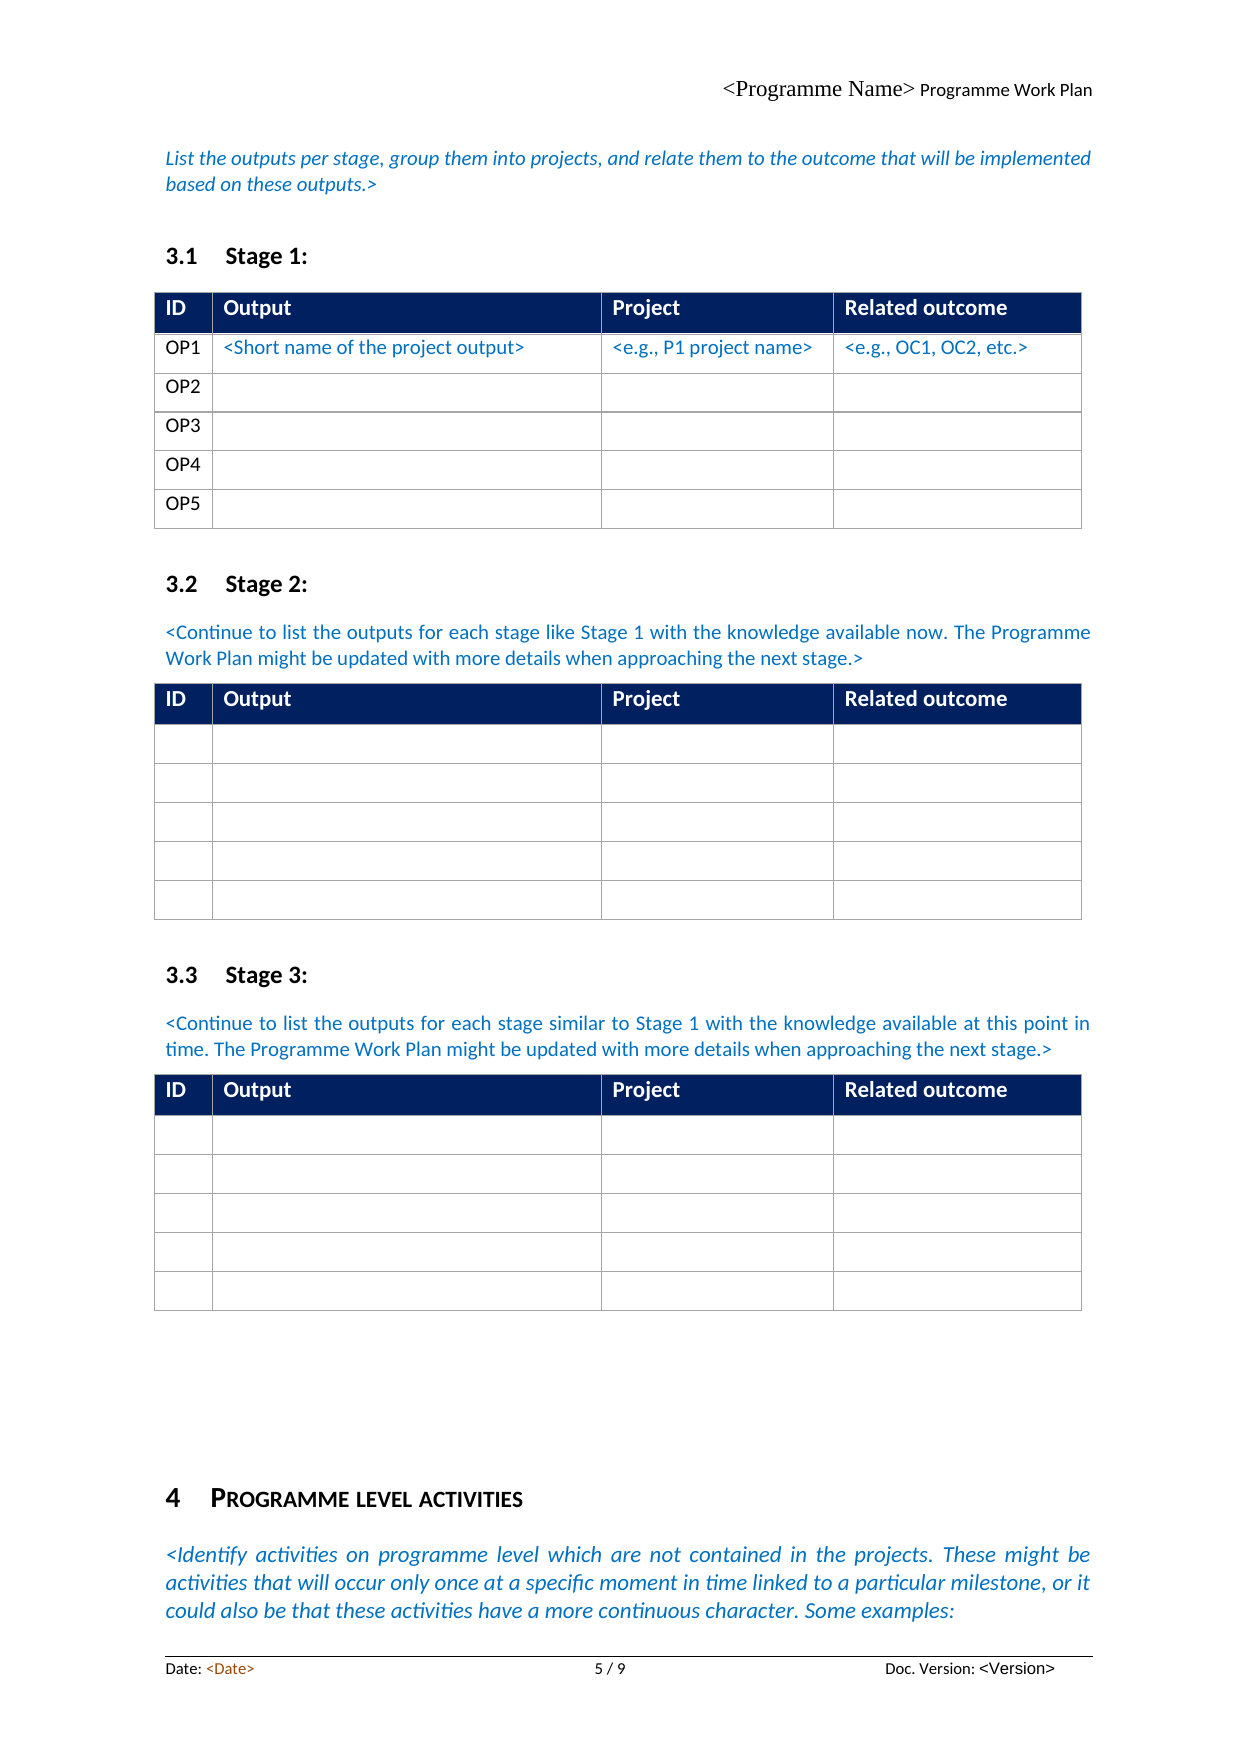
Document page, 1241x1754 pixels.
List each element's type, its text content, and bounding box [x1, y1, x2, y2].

table_cell [834, 490, 1081, 528]
table_cell [602, 1272, 833, 1310]
table_cell [602, 451, 833, 489]
table_cell [155, 803, 212, 841]
table_cell [155, 1116, 212, 1154]
table_cell [213, 1233, 601, 1271]
table_cell [602, 490, 833, 528]
table_cell [834, 374, 1081, 411]
table_header Project [602, 684, 833, 724]
table_cell [155, 881, 212, 919]
table_cell [155, 725, 212, 763]
table_cell <Short name of the project output> [213, 335, 601, 372]
table_cell [213, 725, 601, 763]
table_header Related outcome [834, 684, 1081, 724]
text <Continue to list the outputs for each stage like Stage 1 with the knowledge available now. The Programme Work Plan might be updated with more details when approaching the next stage.> [165, 619, 1093, 670]
table_cell [213, 374, 601, 411]
table_cell [602, 1116, 833, 1154]
subtitle Programme level activities [165, 1479, 1093, 1515]
table_cell [155, 1194, 212, 1232]
table_cell OP2 [155, 374, 212, 411]
table_cell [834, 881, 1081, 919]
table_header Output [213, 1075, 601, 1115]
table_cell [602, 1194, 833, 1232]
table_cell [213, 881, 601, 919]
table_header ID [155, 1075, 212, 1115]
table_cell [834, 1233, 1081, 1271]
text List the outputs per stage, group them into projects, and relate them to the outcome that will be implemented based on these outputs.> [165, 146, 1093, 196]
table_header Project [602, 293, 833, 333]
table_cell [834, 413, 1081, 450]
table_header Output [213, 293, 601, 333]
table_cell [602, 842, 833, 880]
table_cell [602, 374, 833, 411]
table_cell [602, 881, 833, 919]
table_cell [602, 413, 833, 450]
subtitle Stage 1: [165, 241, 1093, 271]
table_cell [834, 842, 1081, 880]
table_cell [213, 1194, 601, 1232]
table_cell [213, 1272, 601, 1310]
table_header Project [602, 1075, 833, 1115]
table_cell OP4 [155, 451, 212, 489]
table_cell [602, 764, 833, 802]
table_cell [834, 725, 1081, 763]
table_cell OP5 [155, 490, 212, 528]
table_cell [213, 842, 601, 880]
text <Identify activities on programme level which are not contained in the projects. These might be activities that will occur only once at a specific moment in time linked to a particular milestone, or it could also be that these activities have a more continuous character. Some examples: [165, 1540, 1093, 1624]
table_cell OP3 [155, 413, 212, 450]
table_cell <e.g., OC1, OC2, etc.> [834, 335, 1081, 372]
table_header Related outcome [834, 293, 1081, 333]
table_cell [834, 1155, 1081, 1193]
table_cell [834, 451, 1081, 489]
table_cell [834, 1116, 1081, 1154]
table_cell [155, 1155, 212, 1193]
table_cell [213, 413, 601, 450]
table_cell [155, 1233, 212, 1271]
subtitle Stage 3: [165, 959, 1093, 989]
table_header Related outcome [834, 1075, 1081, 1115]
table_cell [155, 1272, 212, 1310]
table_header ID [155, 293, 212, 333]
table_cell <e.g., P1 project name> [602, 335, 833, 372]
table_cell [213, 451, 601, 489]
table_cell [834, 1272, 1081, 1310]
subtitle Stage 2: [165, 568, 1093, 599]
table_cell [213, 764, 601, 802]
text <Continue to list the outputs for each stage similar to Stage 1 with the knowledge available at this point in time. The Programme Work Plan might be updated with more details when approaching the next stage.> [165, 1010, 1093, 1061]
table_cell [602, 1155, 833, 1193]
table_cell [602, 725, 833, 763]
table_cell [213, 803, 601, 841]
table_cell [834, 1194, 1081, 1232]
table_cell [834, 803, 1081, 841]
table_cell [602, 1233, 833, 1271]
table_cell [155, 842, 212, 880]
table_header ID [155, 684, 212, 724]
table_cell [155, 764, 212, 802]
table_cell [213, 490, 601, 528]
table_cell [213, 1155, 601, 1193]
table_cell OP1 [155, 335, 212, 372]
table_cell [213, 1116, 601, 1154]
table_header Output [213, 684, 601, 724]
table_cell [834, 764, 1081, 802]
table_cell [602, 803, 833, 841]
